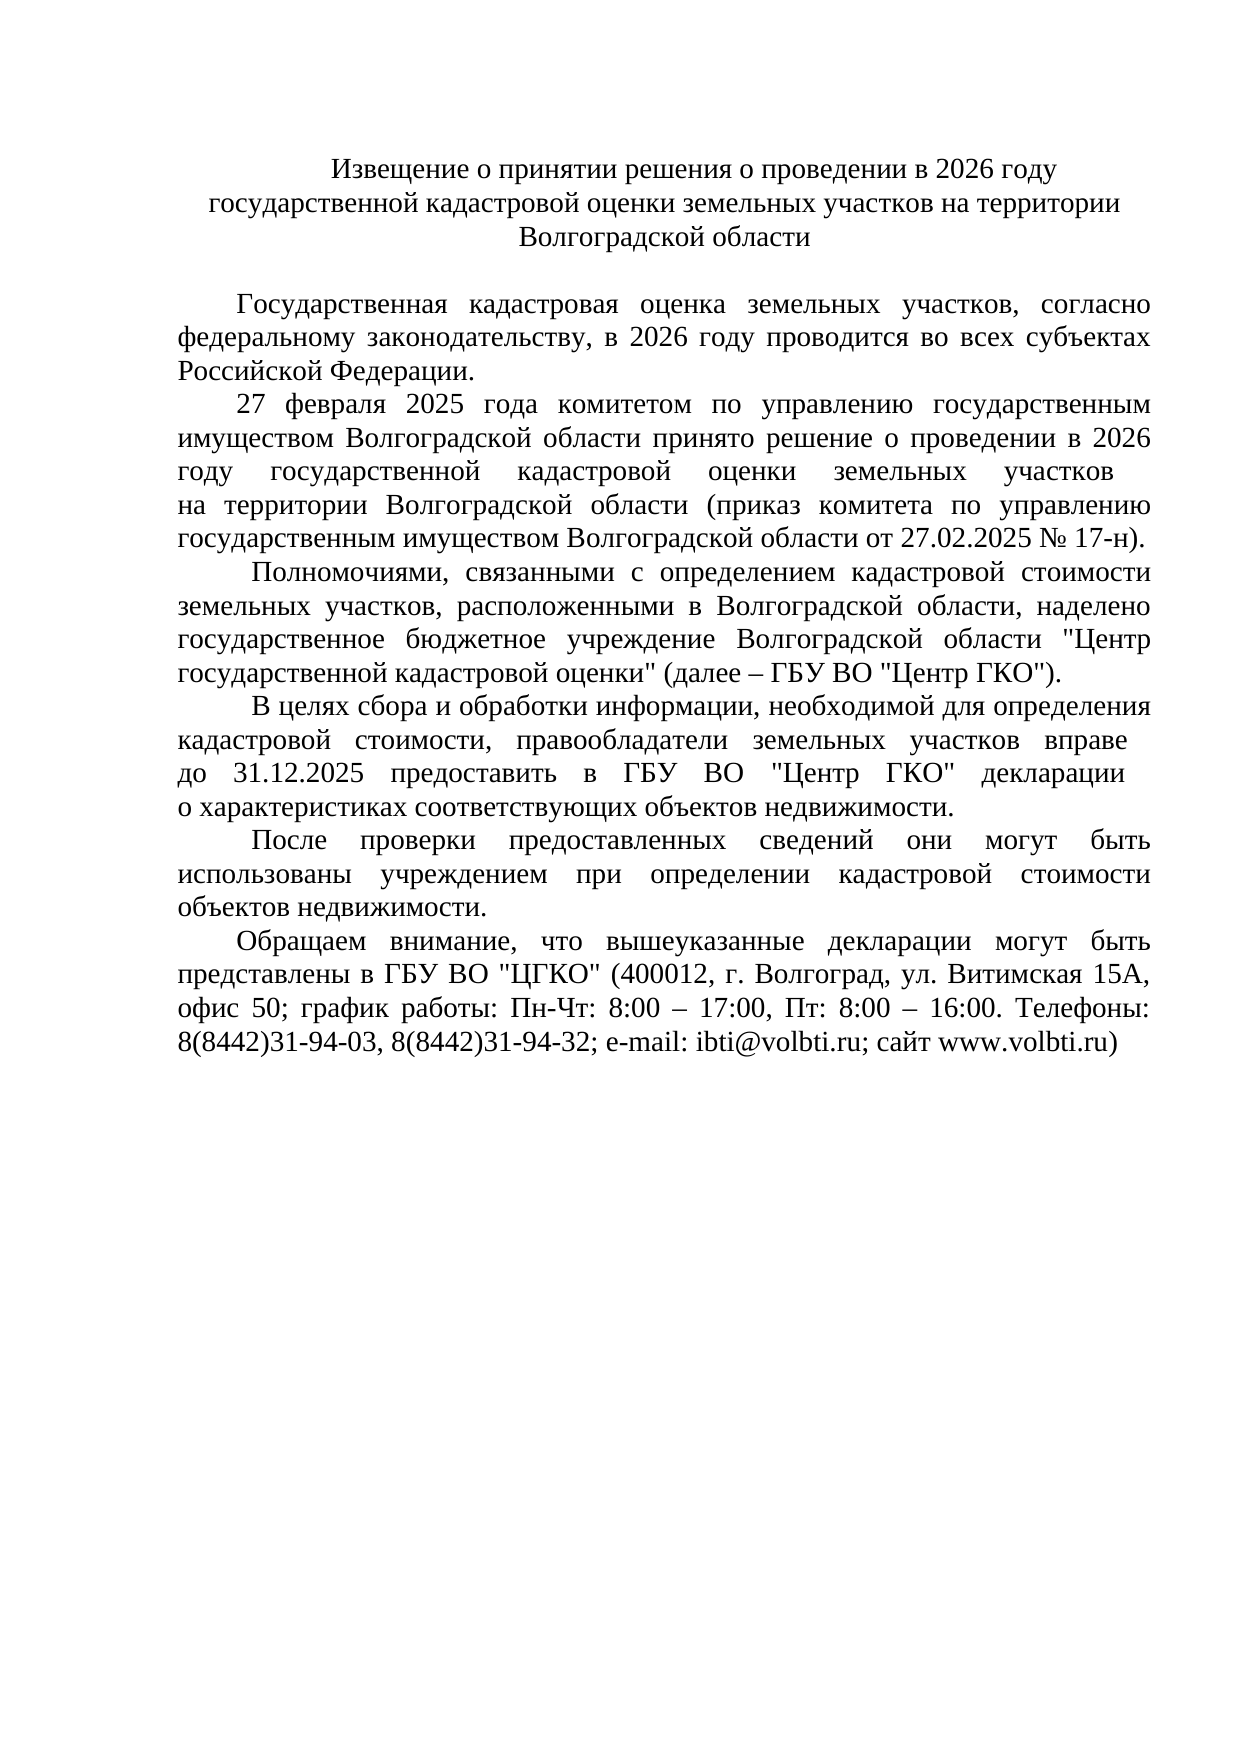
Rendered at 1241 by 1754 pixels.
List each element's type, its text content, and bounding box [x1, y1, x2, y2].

text Государственная кадастровая оценка земельных участков, согласно федеральному законодательству, в 2026 году проводится во всех субъектах Российской Федерации. [177, 286, 1152, 386]
text 27 февраля 2025 года комитетом по управлению государственным имуществом Волгоградской области принято решение о проведении в 2026 году государственной кадастровой оценки земельных участков на территории Волгоградской области (приказ комитета по управлению государственным имуществом Волгоградской области от 27.02.2025 № 17-н). [177, 386, 1152, 554]
text В целях сбора и обработки информации, необходимой для определения кадастровой стоимости, правообладатели земельных участков вправе до 31.12.2025 предоставить в ГБУ ВО "Центр ГКО" декларации о характеристиках соответствующих объектов недвижимости. [177, 688, 1152, 822]
text Извещение о принятии решения о проведении в 2026 году государственной кадастровой оценки земельных участков на территории Волгоградской области [177, 152, 1152, 252]
text Обращаем внимание, что вышеуказанные декларации могут быть представлены в ГБУ ВО "ЦГКО" (400012, г. Волгоград, ул. Витимская 15А, офис 50; график работы: Пн-Чт: 8:00 – 17:00, Пт: 8:00 – 16:00. Телефоны: 8(8442)31-94-03, 8(8442)31-94-32; e-mail: ibti@volbti.ru; сайт www.volbti.ru) [177, 923, 1152, 1057]
text Полномочиями, связанными с определением кадастровой стоимости земельных участков, расположенными в Волгоградской области, наделено государственное бюджетное учреждение Волгоградской области "Центр государственной кадастровой оценки" (далее – ГБУ ВО "Центр ГКО"). [177, 554, 1152, 688]
text После проверки предоставленных сведений они могут быть использованы учреждением при определении кадастровой стоимости объектов недвижимости. [177, 822, 1152, 923]
